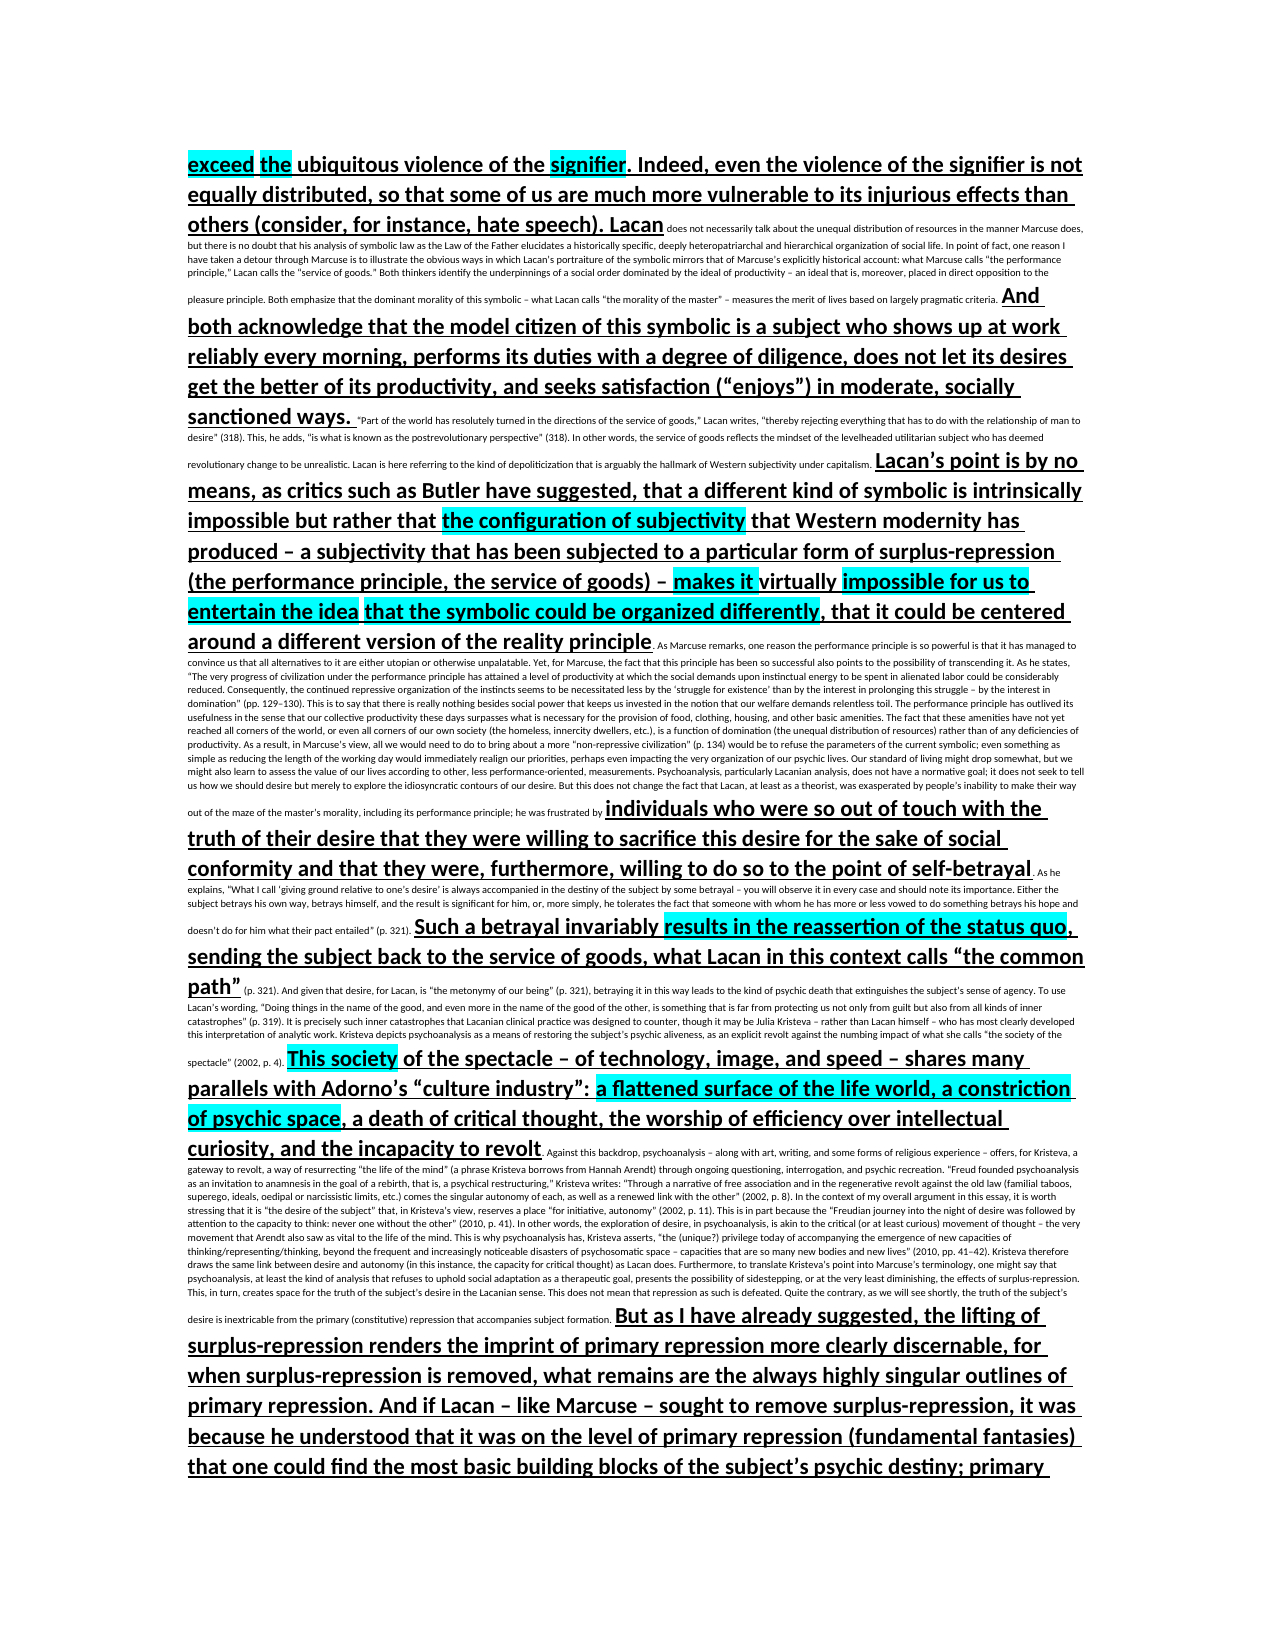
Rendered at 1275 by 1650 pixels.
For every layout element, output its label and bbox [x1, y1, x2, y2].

text [187, 150, 1087, 1480]
